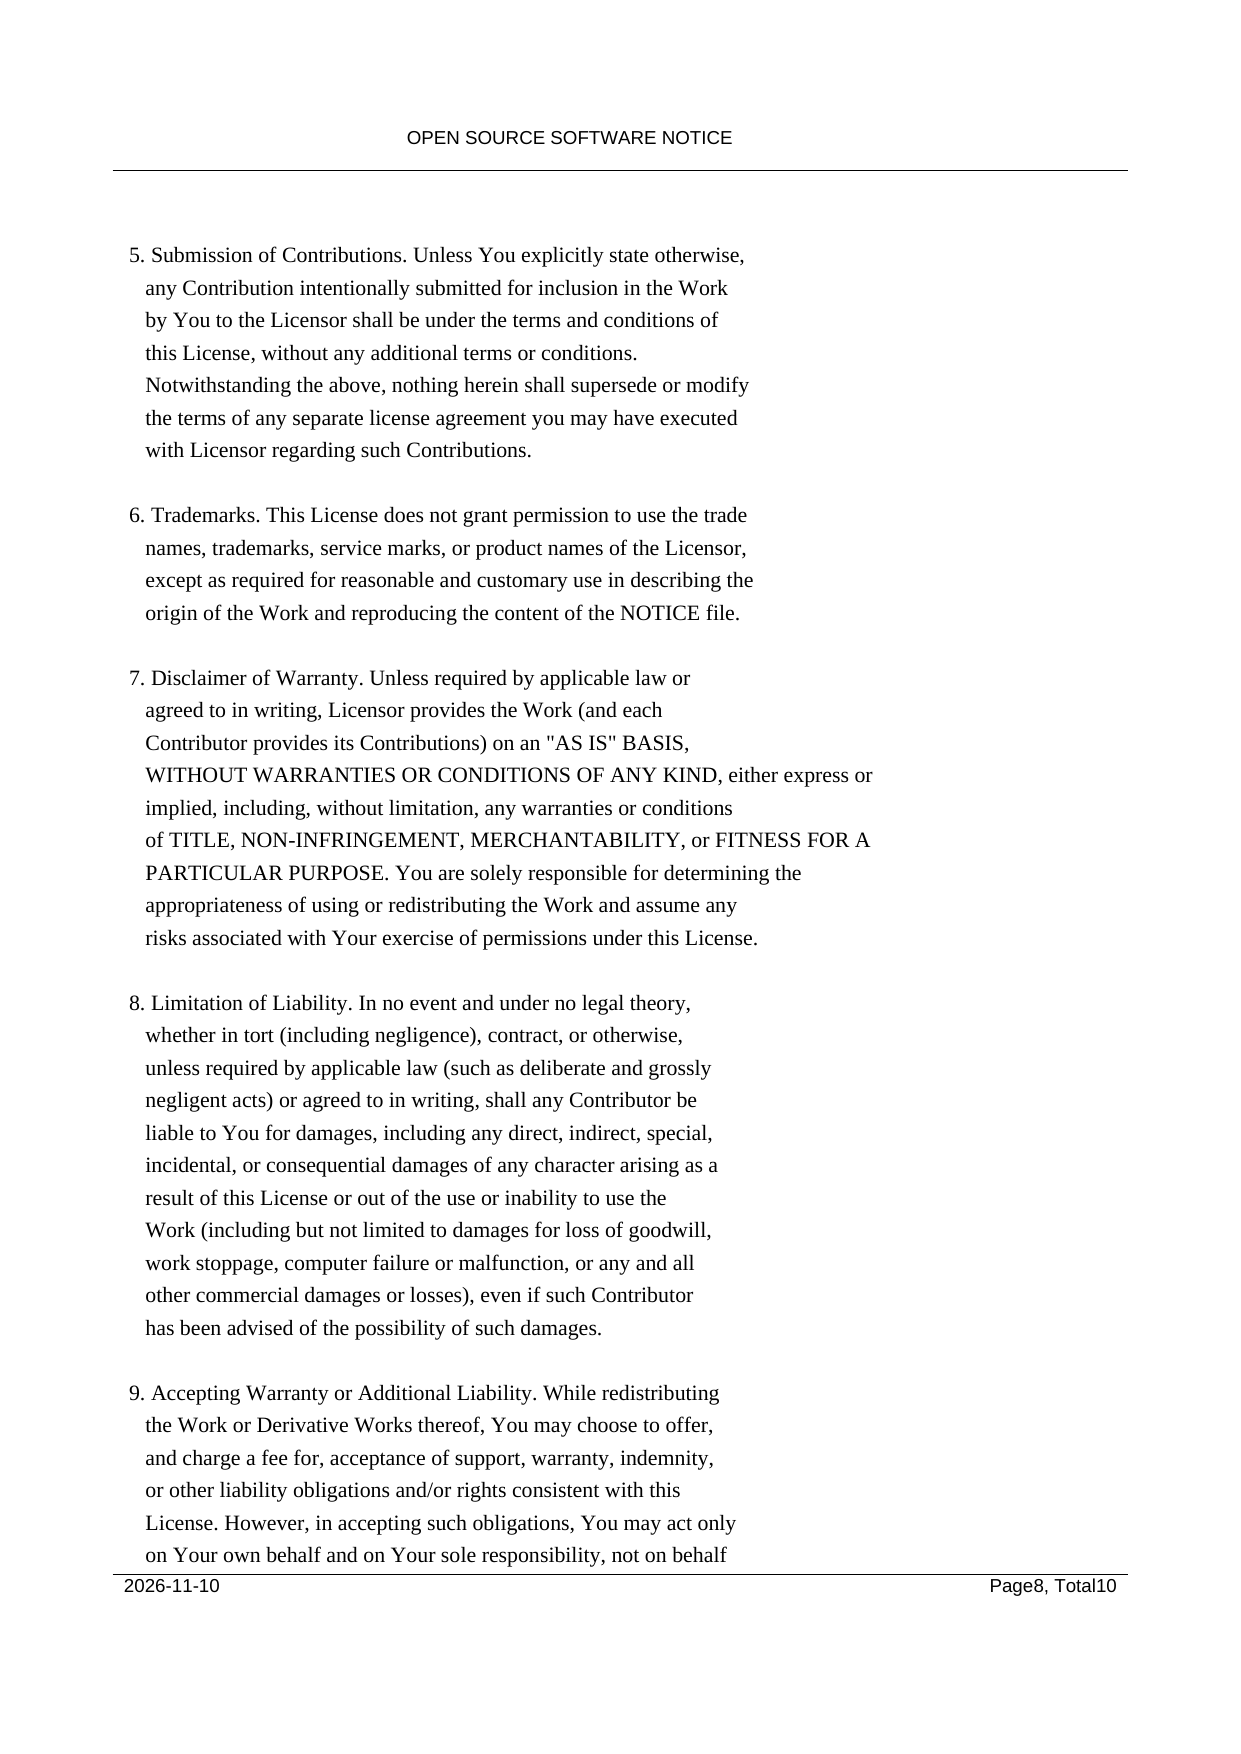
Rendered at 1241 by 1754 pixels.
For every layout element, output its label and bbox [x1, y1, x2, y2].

text [112, 206, 1128, 1571]
